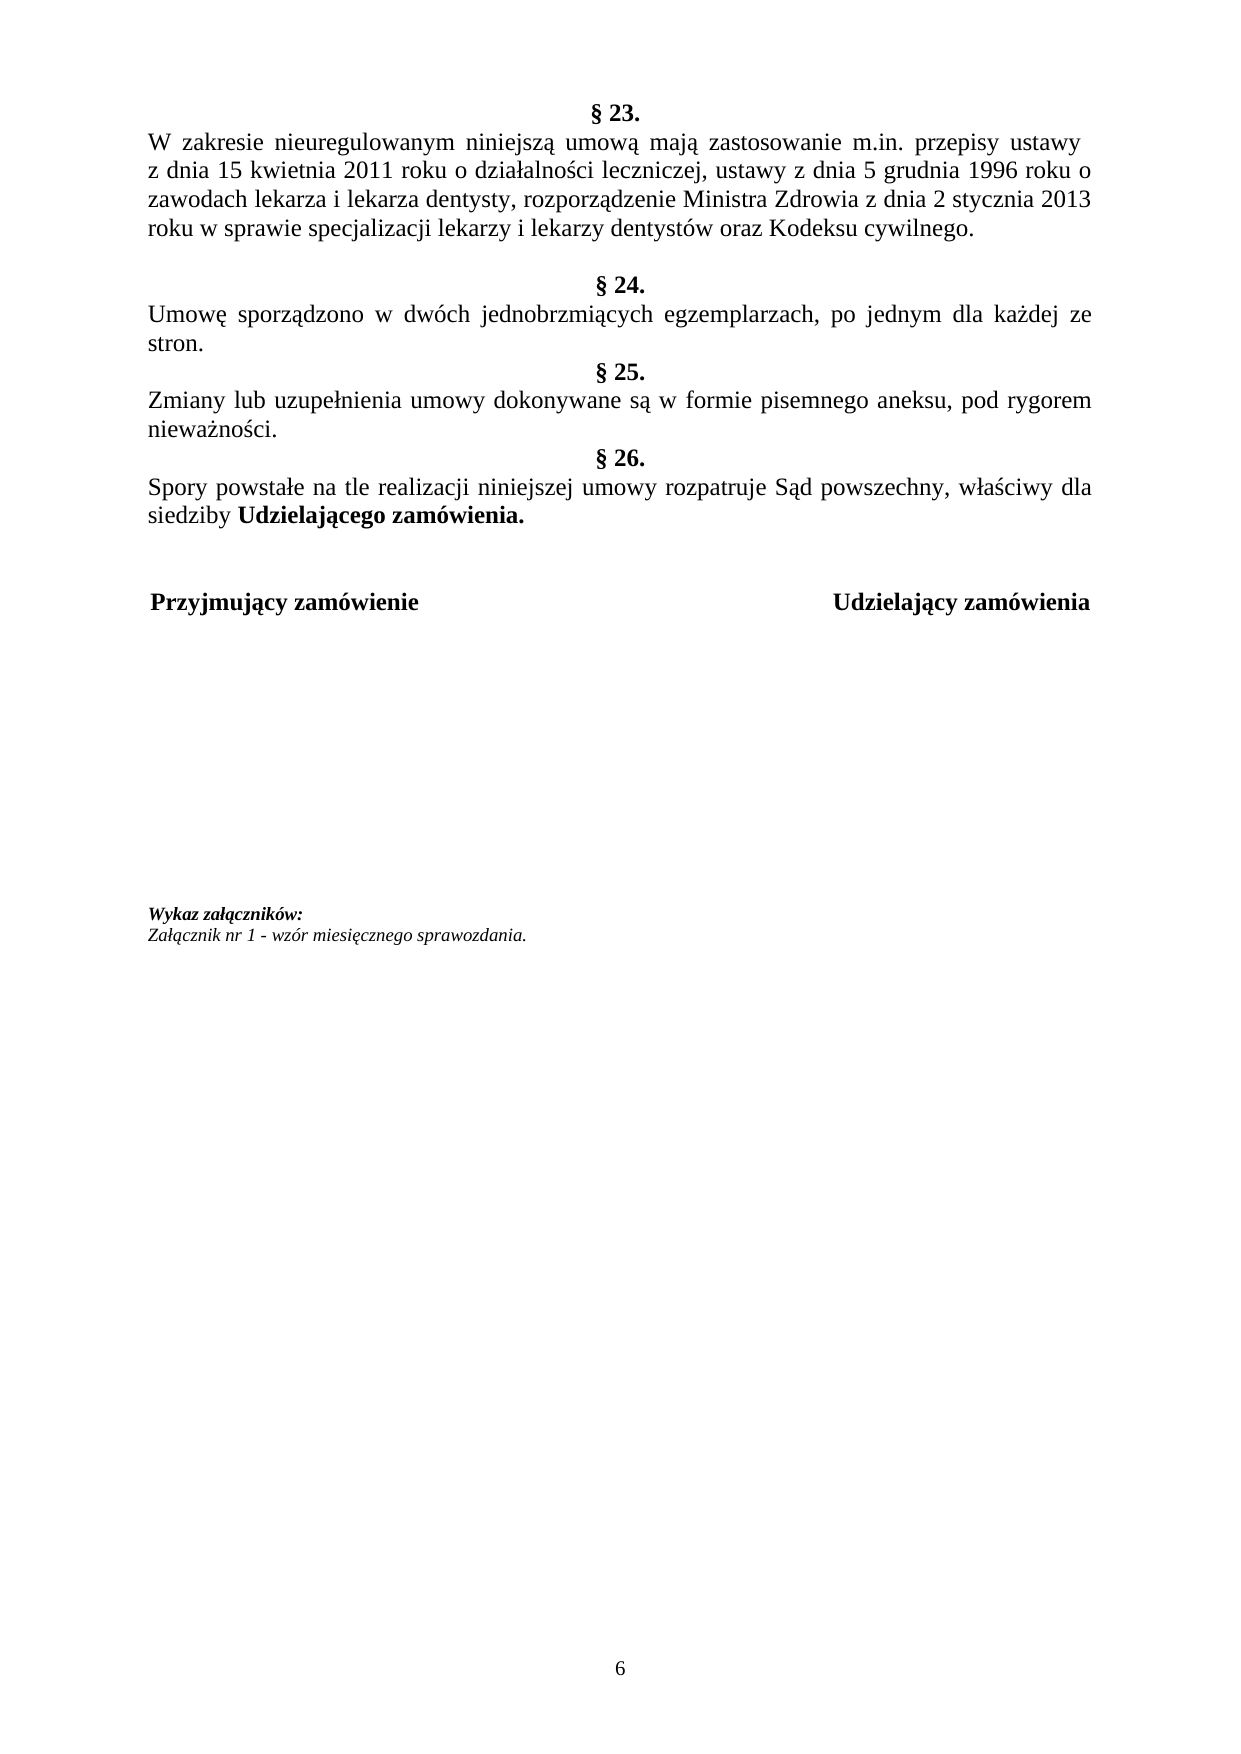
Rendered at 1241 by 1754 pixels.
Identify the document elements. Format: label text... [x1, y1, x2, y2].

text § 26. [148, 443, 1093, 472]
text Spory powstałe na tle realizacji niniejszej umowy rozpatruje Sąd powszechny, właściwy dla siedziby Udzielającego zamówienia. [148, 472, 1093, 529]
text W zakresie nieuregulowanym niniejszą umową mają zastosowanie m.in. przepisy ustawy z dnia 15 kwietnia 2011 roku o działalności leczniczej, ustawy z dnia 5 grudnia 1996 roku o zawodach lekarza i lekarza dentysty, rozporządzenie Ministra Zdrowia z dnia 2 stycznia 2013 roku w sprawie specjalizacji lekarzy i lekarzy dentystów oraz Kodeksu cywilnego. [148, 127, 1093, 242]
text Umowę sporządzono w dwóch jednobrzmiących egzemplarzach, po jednym dla każdej ze stron. [148, 299, 1093, 357]
text Zmiany lub uzupełnienia umowy dokonywane są w formie pisemnego aneksu, pod rygorem nieważności. [148, 385, 1093, 443]
text § 23. [590, 98, 1093, 127]
text Wykaz załączników: [148, 903, 1093, 924]
text § 25. [148, 357, 1093, 385]
text § 24. [148, 270, 1093, 299]
text Przyjmujący zamówienie Udzielający zamówienia [148, 587, 1093, 615]
text Załącznik nr 1 - wzór miesięcznego sprawozdania. [148, 924, 1093, 946]
